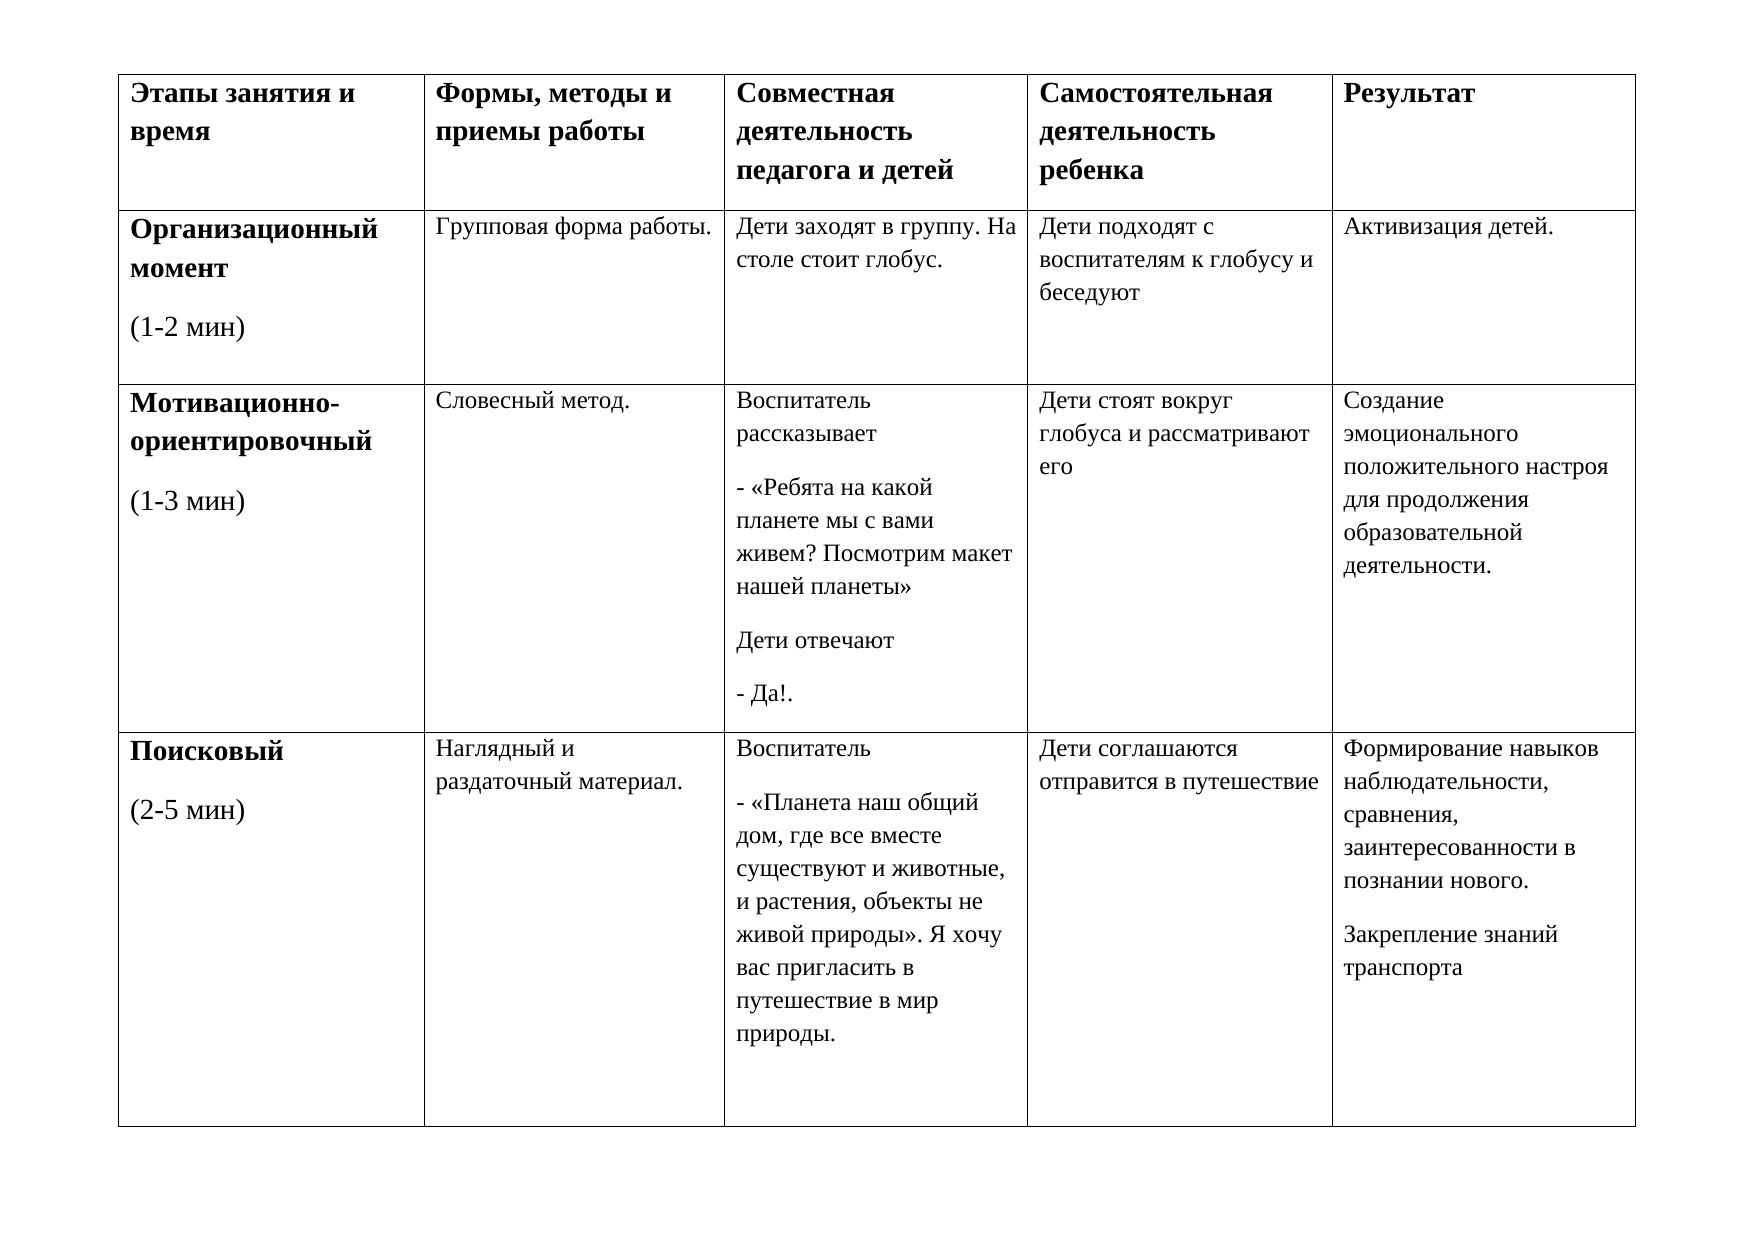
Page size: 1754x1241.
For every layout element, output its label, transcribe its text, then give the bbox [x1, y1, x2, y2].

table_cell Наглядный и раздаточный материал. [425, 733, 724, 1126]
table_header Формы, методы и приемы работы [425, 75, 724, 210]
table_cell Воспитатель рассказывает - «Ребята на какой планете мы с вами живем? Посмотрим макет нашей планеты» Дети отвечают - Да!. [725, 385, 1027, 732]
table_cell Дети подходят с воспитателям к глобусу и беседуют [1028, 211, 1332, 384]
table_header Совместная деятельность педагога и детей [725, 75, 1027, 210]
table_header Результат [1333, 75, 1635, 210]
table_cell Групповая форма работы. [425, 211, 724, 384]
table_cell Мотивационно-ориентировочный (1-3 мин) [119, 385, 424, 732]
table_cell Дети стоят вокруг глобуса и рассматривают его [1028, 385, 1332, 732]
table_cell Воспитатель - «Планета наш общий дом, где все вместе существуют и животные, и растения, объекты не живой природы». Я хочу вас пригласить в путешествие в мир природы. [725, 733, 1027, 1126]
table_header Этапы занятия и время [119, 75, 424, 210]
table_cell Организационный момент (1-2 мин) [119, 211, 424, 384]
table_cell Словесный метод. [425, 385, 724, 732]
table_cell Поисковый (2-5 мин) [119, 733, 424, 1126]
table_cell Дети заходят в группу. На столе стоит глобус. [725, 211, 1027, 384]
table_cell Активизация детей. [1333, 211, 1635, 384]
table_cell Формирование навыков наблюдательности, сравнения, заинтересованности в познании нового. Закрепление знаний транспорта [1333, 733, 1635, 1126]
table_header Самостоятельная деятельность ребенка [1028, 75, 1332, 210]
table_cell Дети соглашаются отправится в путешествие [1028, 733, 1332, 1126]
table_cell Создание эмоционального положительного настроя для продолжения образовательной деятельности. [1333, 385, 1635, 732]
